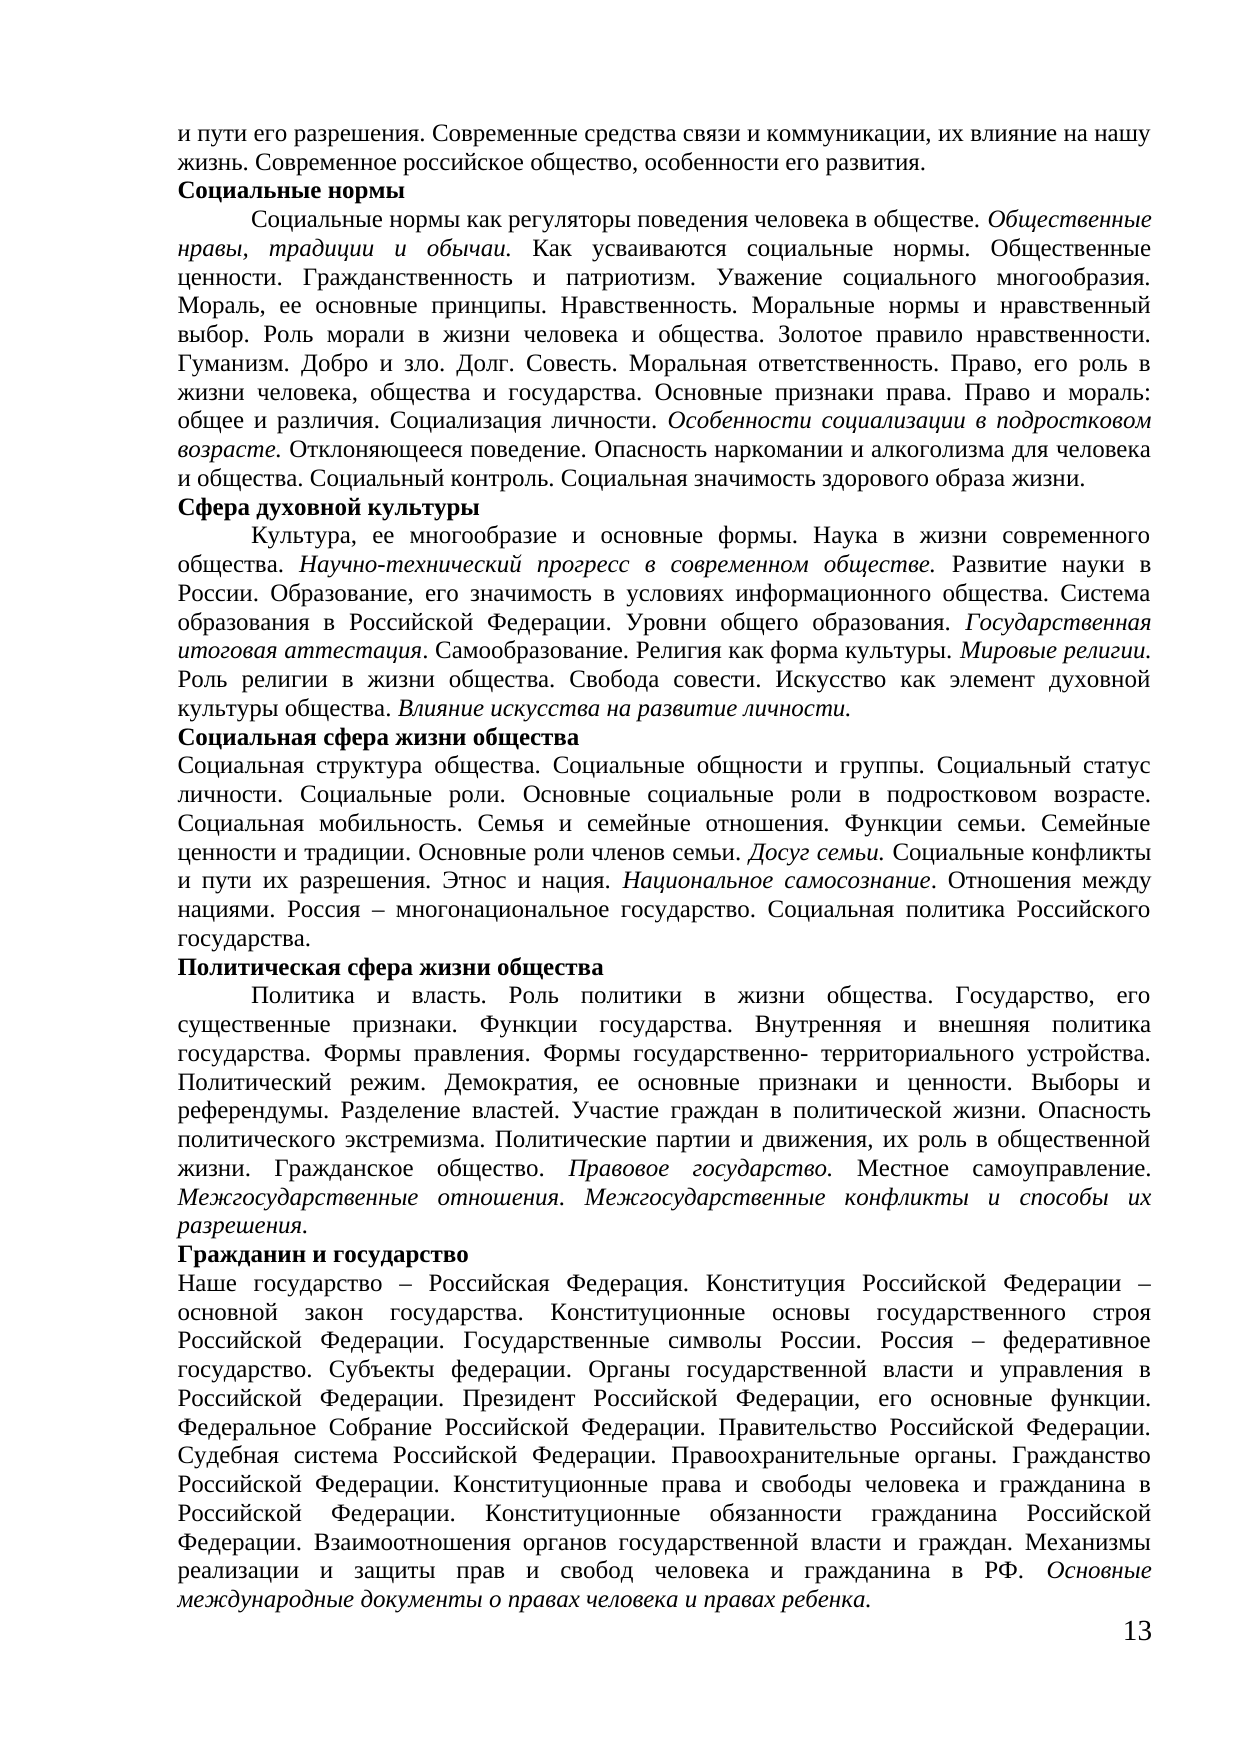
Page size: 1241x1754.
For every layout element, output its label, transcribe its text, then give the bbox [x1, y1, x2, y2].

text Политическая сфера жизни общества [177, 952, 1152, 981]
text Культура, ее многообразие и основные формы. Наука в жизни современного общества. Научно-технический прогресс в современном обществе. Развитие науки в России. Образование, его значимость в условиях информационного общества. Система образования в Российской Федерации. Уровни общего образования. Государственная итоговая аттестация. Самообразование. Религия как форма культуры. Мировые религии. Роль религии в жизни общества. Свобода совести. Искусство как элемент духовной культуры общества. Влияние искусства на развитие личности. [177, 521, 1152, 722]
text Социальные нормы [177, 176, 1152, 204]
text Социальные нормы как регуляторы поведения человека в обществе. Общественные нравы, традиции и обычаи. Как усваиваются социальные нормы. Общественные ценности. Гражданственность и патриотизм. Уважение социального многообразия. Мораль, ее основные принципы. Нравственность. Моральные нормы и нравственный выбор. Роль морали в жизни человека и общества. Золотое правило нравственности. Гуманизм. Добро и зло. Долг. Совесть. Моральная ответственность. Право, его роль в жизни человека, общества и государства. Основные признаки права. Право и мораль: общее и различия. Социализация личности. Особенности социализации в подростковом возрасте. Отклоняющееся поведение. Опасность наркомании и алкоголизма для человека и общества. Социальный контроль. Социальная значимость здорового образа жизни. [177, 204, 1152, 492]
text Социальная сфера жизни общества [177, 722, 1152, 751]
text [177, 118, 1152, 176]
text Сфера духовной культуры [177, 492, 1152, 521]
text Социальная структура общества. Социальные общности и группы. Социальный статус личности. Социальные роли. Основные социальные роли в подростковом возрасте. Социальная мобильность. Семья и семейные отношения. Функции семьи. Семейные ценности и традиции. Основные роли членов семьи. Досуг семьи. Социальные конфликты и пути их разрешения. Этнос и нация. Национальное самосознание. Отношения между нациями. Россия – многонациональное государство. Социальная политика Российского государства. [177, 751, 1152, 952]
text Наше государство – Российская Федерация. Конституция Российской Федерации – основной закон государства. Конституционные основы государственного строя Российской Федерации. Государственные символы России. Россия – федеративное государство. Субъекты федерации. Органы государственной власти и управления в Российской Федерации. Президент Российской Федерации, его основные функции. Федеральное Собрание Российской Федерации. Правительство Российской Федерации. Судебная система Российской Федерации. Правоохранительные органы. Гражданство Российской Федерации. Конституционные права и свободы человека и гражданина в Российской Федерации. Конституционные обязанности гражданина Российской Федерации. Взаимоотношения органов государственной власти и граждан. Механизмы реализации и защиты прав и свобод человека и гражданина в РФ. Основные международные документы о правах человека и правах ребенка. [177, 1268, 1152, 1613]
text Гражданин и государство [177, 1239, 1152, 1268]
text Политика и власть. Роль политики в жизни общества. Государство, его существенные признаки. Функции государства. Внутренняя и внешняя политика государства. Формы правления. Формы государственно- территориального устройства. Политический режим. Демократия, ее основные признаки и ценности. Выборы и референдумы. Разделение властей. Участие граждан в политической жизни. Опасность политического экстремизма. Политические партии и движения, их роль в общественной жизни. Гражданское общество. Правовое государство. Местное самоуправление. Межгосударственные отношения. Межгосударственные конфликты и способы их разрешения. [177, 981, 1152, 1239]
